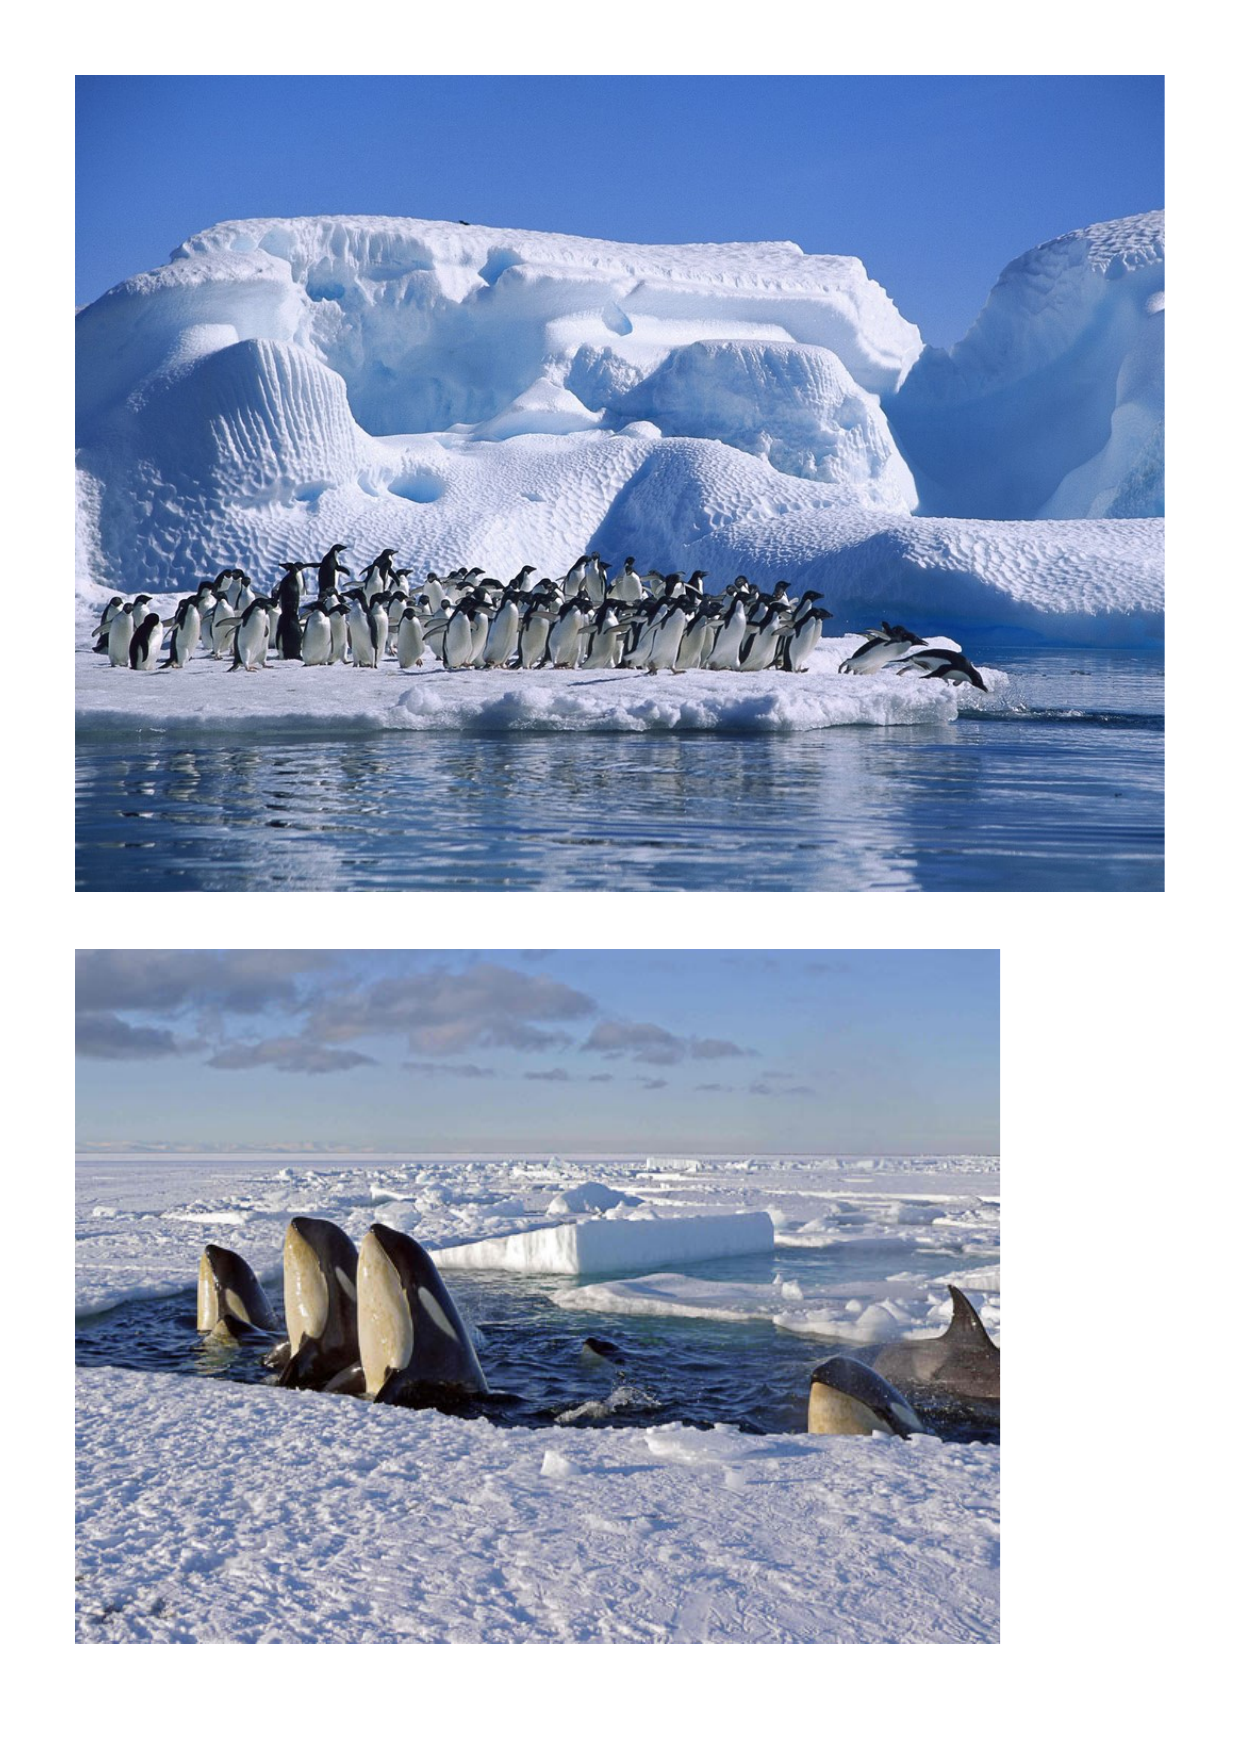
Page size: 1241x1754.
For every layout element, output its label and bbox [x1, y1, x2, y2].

picture [75, 75, 1165, 892]
picture [75, 949, 1001, 1644]
